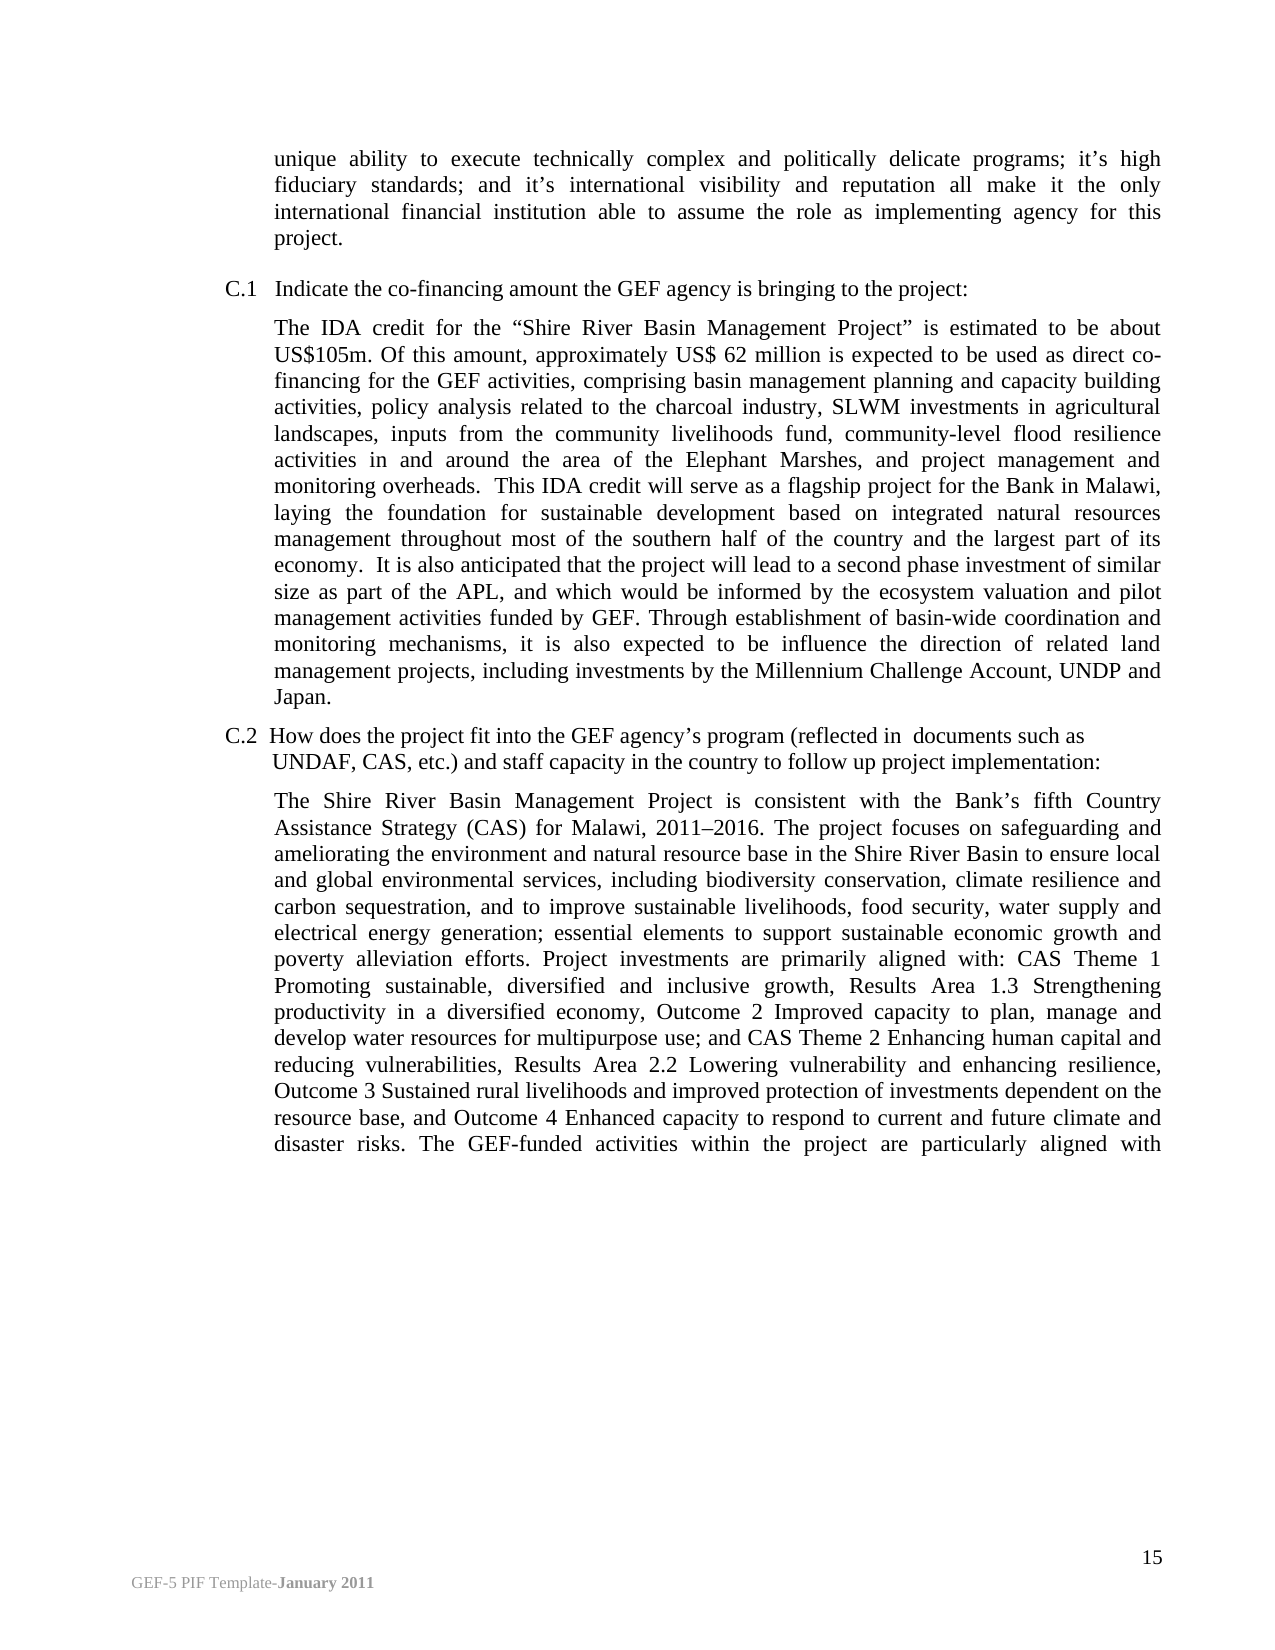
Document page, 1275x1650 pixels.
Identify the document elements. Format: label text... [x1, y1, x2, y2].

text C.1 Indicate the co-financing amount the GEF agency is bringing to the project: [225, 275, 1162, 302]
text C.2 How does the project fit into the GEF agency’s program (reflected in documents such as UNDAF, CAS, etc.) and staff capacity in the country to follow up project implementation: [225, 722, 1162, 775]
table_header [263, 120, 1174, 275]
table_header The IDA credit for the “Shire River Basin Management Project” is estimated to be about US$105m. Of this amount, approximately US$ 62 million is expected to be used as direct co-financing for the GEF activities, comprising basin management planning and capacity building activities, policy analysis related to the charcoal industry, SLWM investments in agricultural landscapes, inputs from the community livelihoods fund, community-level flood resilience activities in and around the area of the Elephant Marshes, and project management and monitoring overheads. This IDA credit will serve as a flagship project for the Bank in Malawi, laying the foundation for sustainable development based on integrated natural resources management throughout most of the southern half of the country and the largest part of its economy. It is also anticipated that the project will lead to a second phase investment of similar size as part of the APL, and which would be informed by the ecosystem valuation and pilot management activities funded by GEF. Through establishment of basin-wide coordination and monitoring mechanisms, it is also expected to be influence the direction of related land management projects, including investments by the Millennium Challenge Account, UNDP and Japan. [263, 314, 1174, 722]
table_header The Shire River Basin Management Project is consistent with the Bank’s fifth Country Assistance Strategy (CAS) for Malawi, 2011–2016. The project focuses on safeguarding and ameliorating the environment and natural resource base in the Shire River Basin to ensure local and global environmental services, including biodiversity conservation, climate resilience and carbon sequestration, and to improve sustainable livelihoods, food security, water supply and electrical energy generation; essential elements to support sustainable economic growth and poverty alleviation efforts. Project investments are primarily aligned with: CAS Theme 1 Promoting sustainable, diversified and inclusive growth, Results Area 1.3 Strengthening productivity in a diversified economy, Outcome 2 Improved capacity to plan, manage and develop water resources for multipurpose use; and CAS Theme 2 Enhancing human capital and reducing vulnerabilities, Results Area 2.2 Lowering vulnerability and enhancing resilience, Outcome 3 Sustained rural livelihoods and improved protection of investments dependent on the resource base, and Outcome 4 Enhanced capacity to respond to current and future climate and disaster risks. The GEF-funded activities within the project are particularly aligned with Outcome 3under Results Area 2.2. Along with the Bank’s other biodiversity projects in Malawi, they will help to conserve of resources that are important to rural livelihoods, as well as providing watershed services and the basis for most of Malawi’s tourism industry. The project is also closely related to climate and disaster resilience activities under Outcome 4. The World Bank has a well staffed office in Malawi, as well as the ability to draw on pre-eminent global expertise. It is anticipated that four natural resources technical staff will be based in Malawi during the project, covering water, environment, forests and climate change, in addition to agriculture, private sector, procurement and financial management specialists. The task team for the Shire Project also includes some of the most experienced experts within the Bank in river basin management, and in environmental and social safeguards. [263, 787, 1174, 1156]
